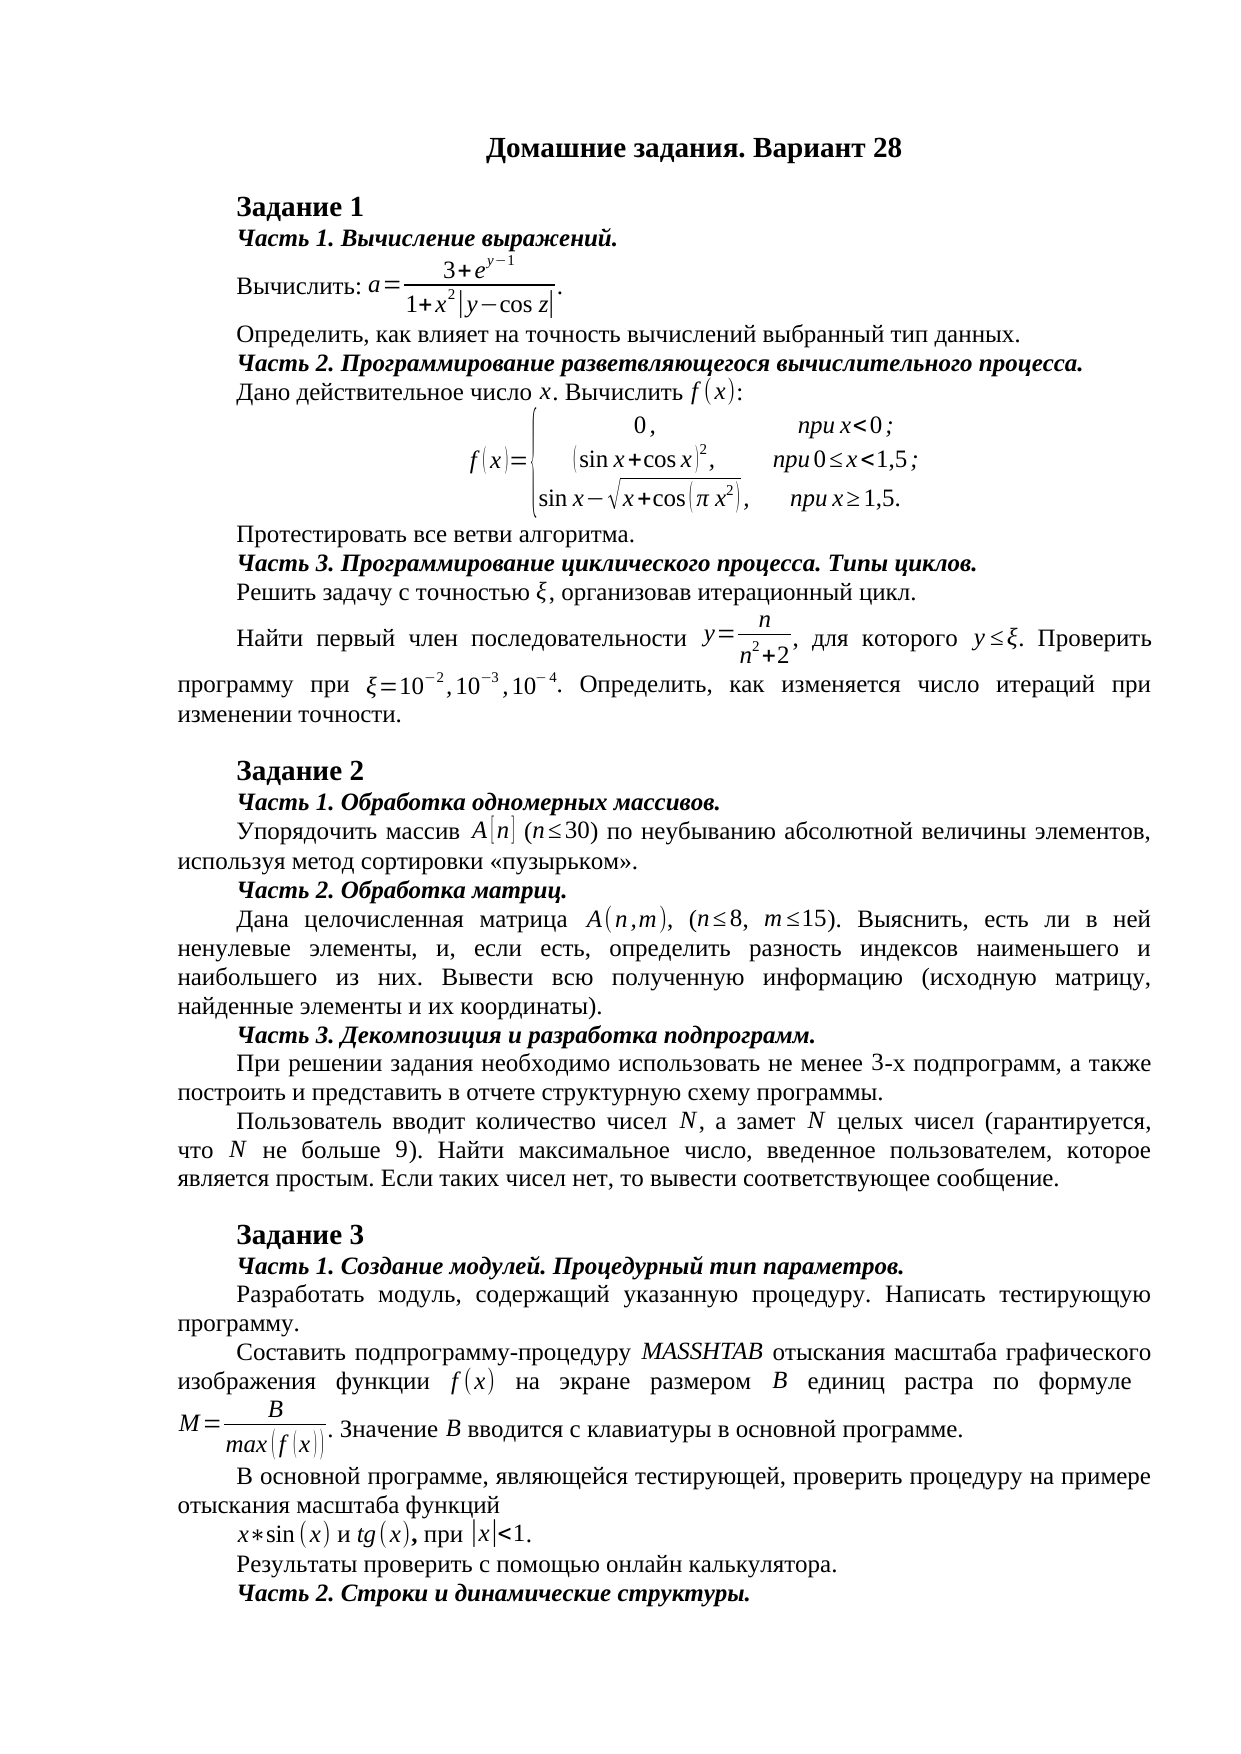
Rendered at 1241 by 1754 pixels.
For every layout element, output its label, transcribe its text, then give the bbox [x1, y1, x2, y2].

text Разработать модуль, содержащий указанную процедуру. Написать тестирующую программу. [177, 1279, 1152, 1337]
subtitle Задание 1 [177, 189, 1152, 223]
subtitle Задание 3 [177, 1217, 1152, 1251]
text Протестировать все ветви алгоритма. [177, 519, 1152, 548]
subtitle Часть 2. Программирование разветвляющегося вычислительного процесса. [177, 348, 1152, 376]
text и , при . [177, 1518, 1152, 1549]
text Упорядочить массив () по неубыванию абсолютной величины элементов, используя метод сортировки «пузырьком». [177, 815, 1152, 875]
subtitle Часть 3. Программирование циклического процесса. Типы циклов. [177, 548, 1152, 577]
subtitle Часть 1. Создание модулей. Процедурный тип параметров. [177, 1251, 1152, 1279]
text В основной программе, являющейся тестирующей, проверить процедуру на примере отыскания масштаба функций [177, 1461, 1152, 1518]
subtitle Часть 2. Обработка матриц. [177, 875, 1152, 903]
text При решении задания необходимо использовать не менее -х подпрограмм, а также построить и представить в отчете структурную схему программы. [177, 1048, 1152, 1106]
text Найти первый член последовательности , для которого . Проверить программу при . Определить, как изменяется число итераций при изменении точности. [177, 606, 1152, 728]
text Составить подпрограмму-процедуру отыскания масштаба графического изображения функции на экране размером единиц растра по формуле . Значение вводится с клавиатуры в основной программе. [177, 1337, 1152, 1461]
text Результаты проверить с помощью онлайн калькулятора. [177, 1549, 1152, 1578]
text Пользователь вводит количество чисел , а замет целых чисел (гарантируется, что не больше ). Найти максимальное число, введенное пользователем, которое является простым. Если таких чисел нет, то вывести соответствующее сообщение. [177, 1106, 1152, 1192]
subtitle Часть 1. Обработка одномерных массивов. [177, 787, 1152, 815]
text Вычислить: . [177, 251, 1152, 319]
text Дана целочисленная матрица , (, ). Выяснить, есть ли в ней ненулевые элементы, и, если есть, определить разность индексов наименьшего и наибольшего из них. Вывести всю полученную информацию (исходную матрицу, найденные элементы и их координаты). [177, 903, 1152, 1020]
text Решить задачу с точностью , организовав итерационный цикл. [177, 577, 1152, 606]
text Определить, как влияет на точность вычислений выбранный тип данных. [177, 319, 1152, 348]
title Домашние задания. Вариант 28 [177, 131, 1152, 164]
text Дано действительное число . Вычислить : [177, 376, 1152, 406]
subtitle Часть 3. Декомпозиция и разработка подпрограмм. [177, 1020, 1152, 1048]
text Часть 1. Вычисление выражений. [177, 223, 1152, 251]
subtitle Часть 2. Строки и динамические структуры. [177, 1578, 1152, 1606]
subtitle Задание 2 [177, 753, 1152, 787]
